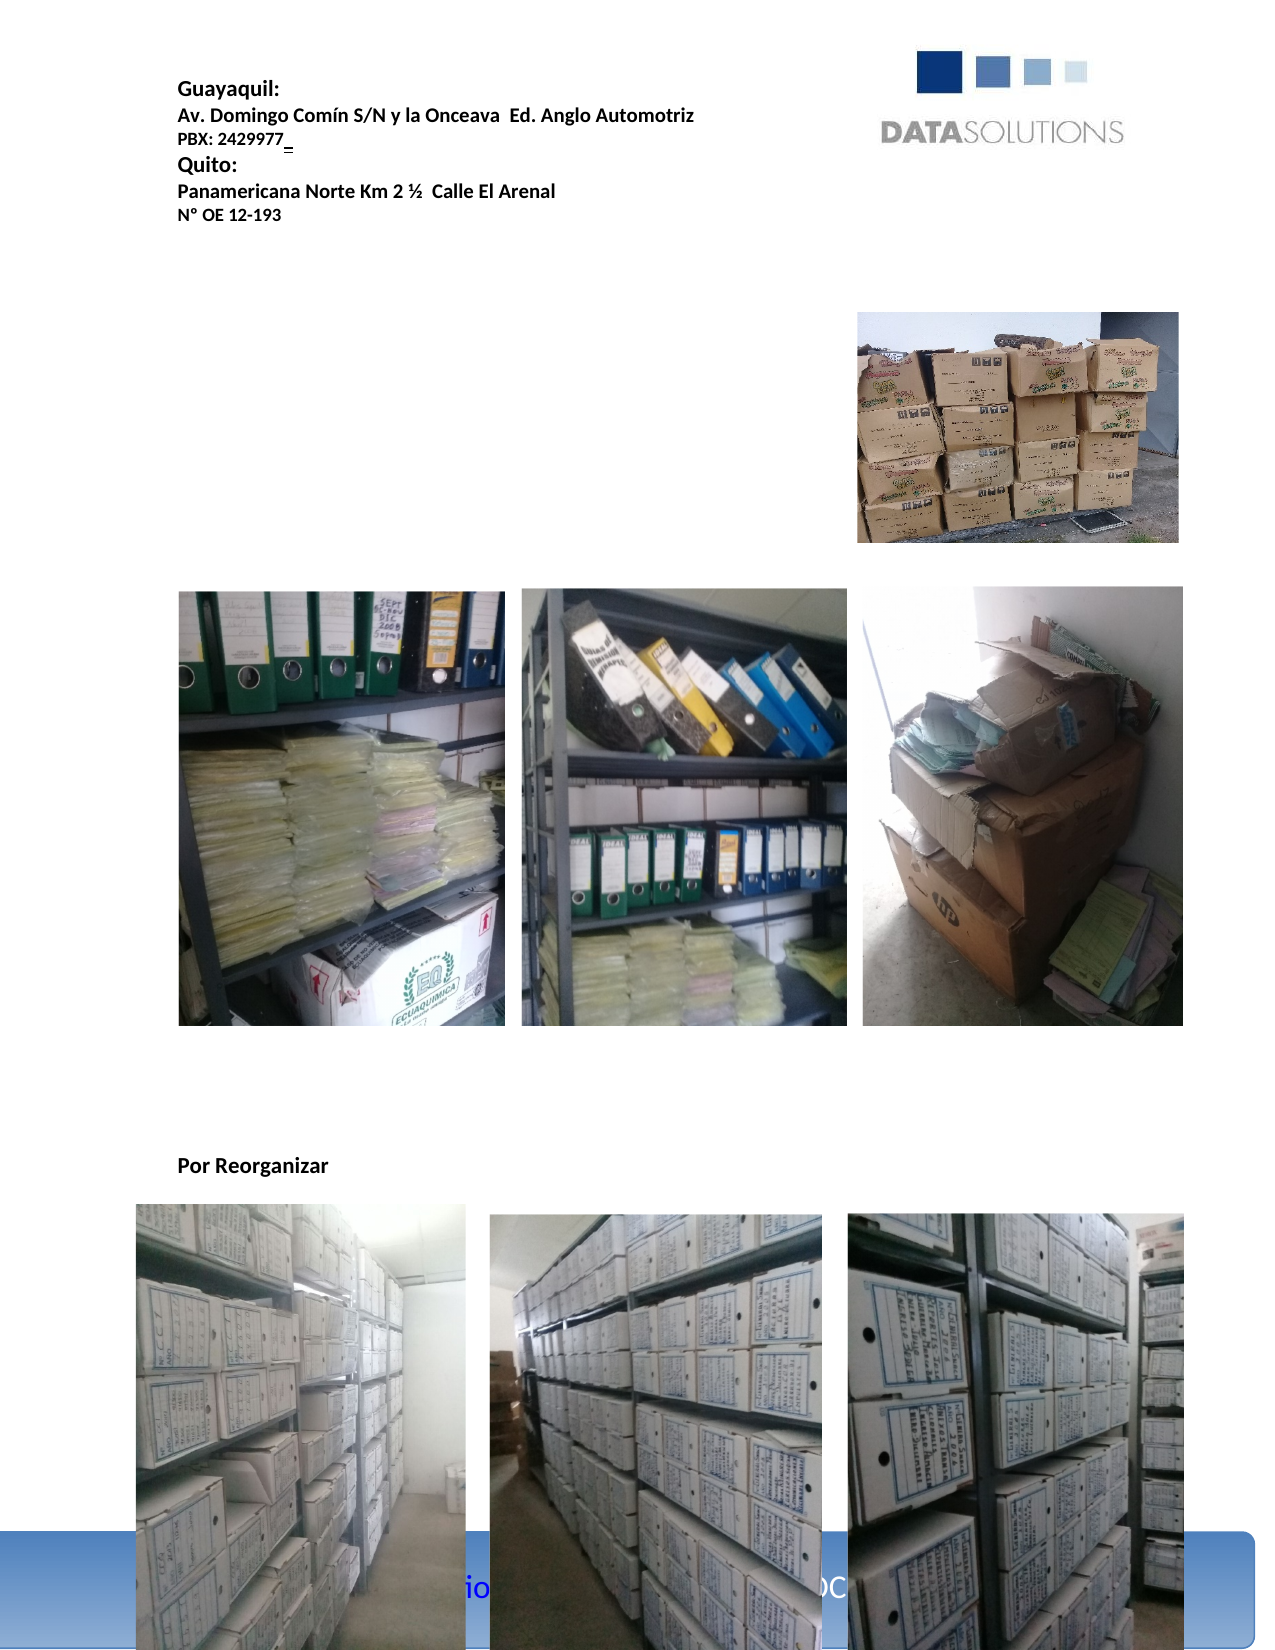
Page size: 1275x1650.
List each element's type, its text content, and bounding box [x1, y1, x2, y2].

text Por Reorganizar [177, 1151, 1098, 1179]
picture [846, 31, 1166, 163]
picture [848, 1214, 1184, 1650]
picture [522, 589, 847, 1026]
picture [179, 592, 505, 1025]
picture [857, 312, 1179, 543]
picture [863, 587, 1183, 1026]
picture [490, 1215, 822, 1650]
picture [134, 1204, 466, 1649]
